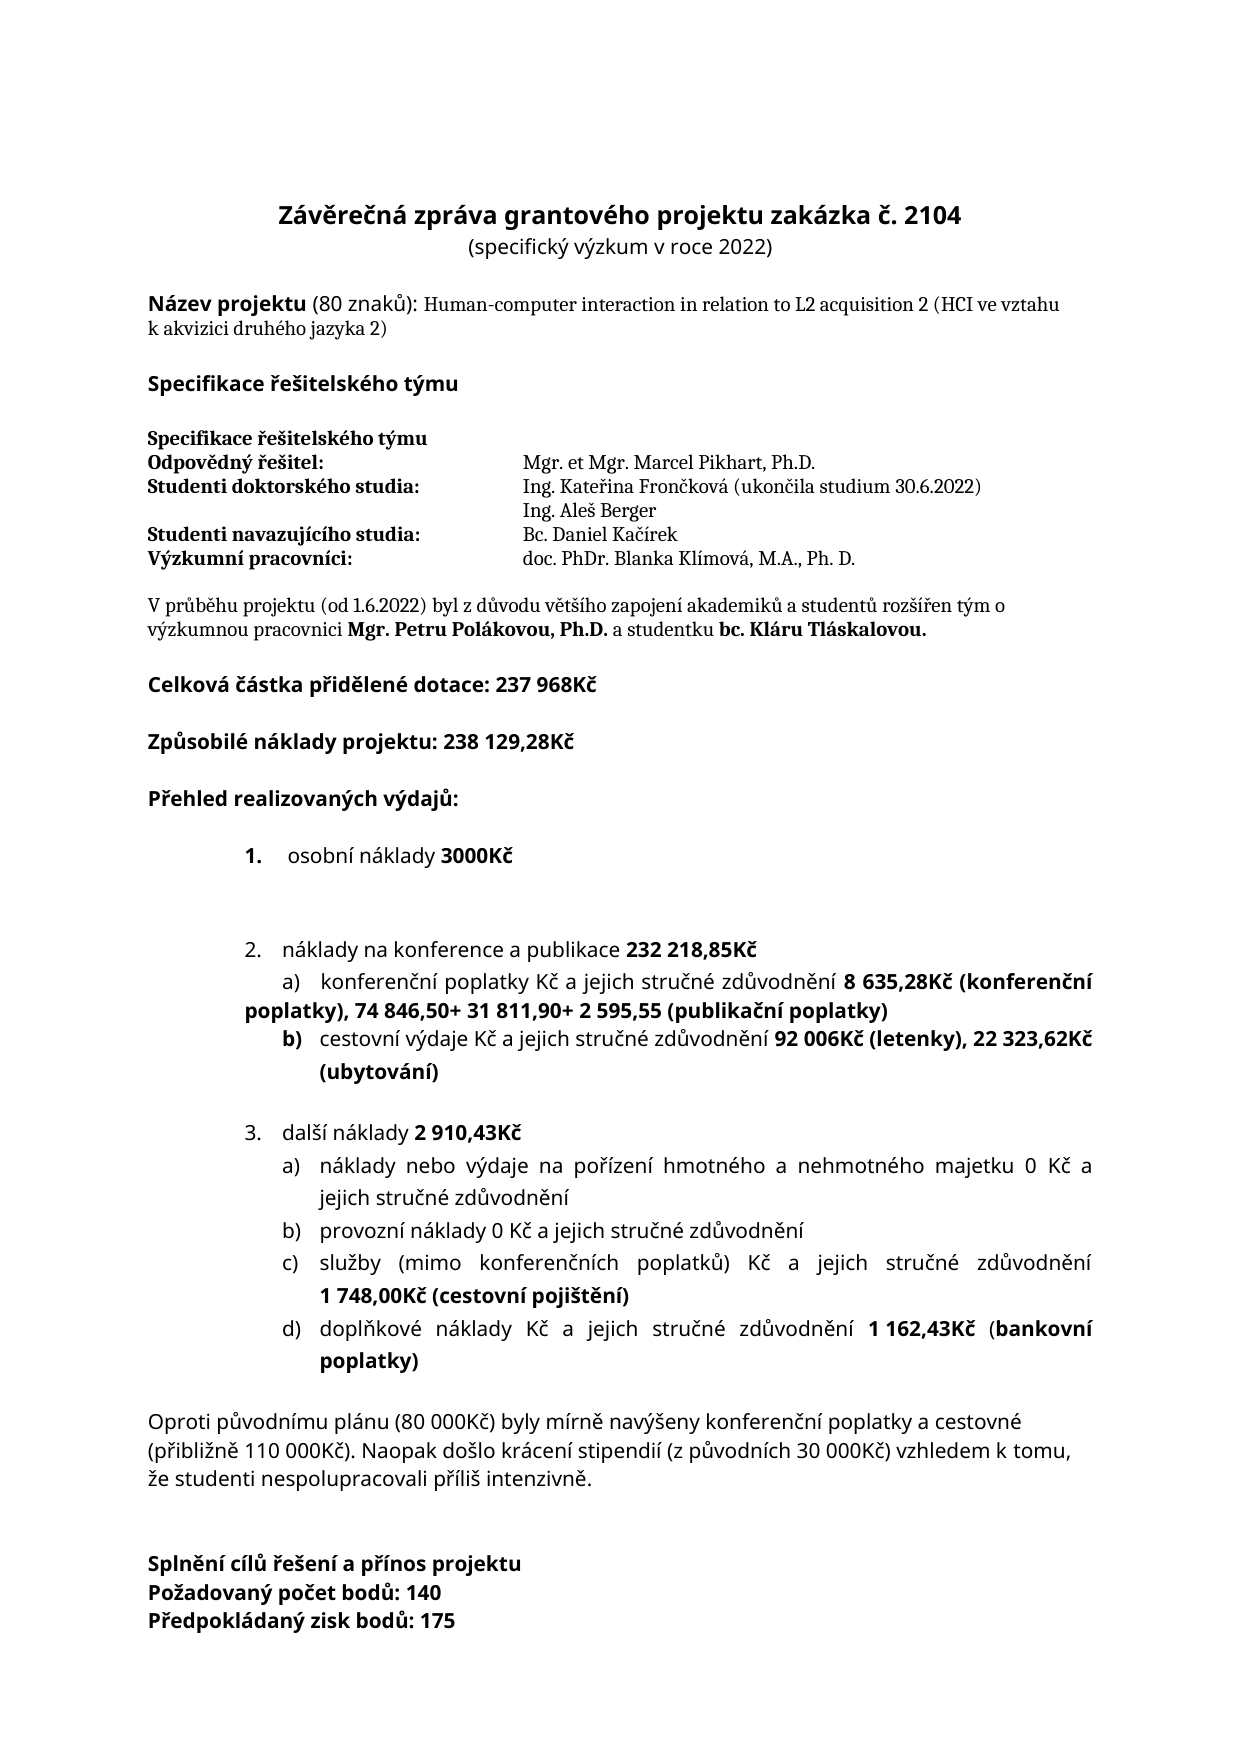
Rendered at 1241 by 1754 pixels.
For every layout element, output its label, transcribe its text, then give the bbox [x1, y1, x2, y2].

text Splnění cílů řešení a přínos projektu [148, 1549, 1092, 1578]
text Požadovaný počet bodů: 140 [148, 1578, 1092, 1606]
text Způsobilé náklady projektu: 238 129,28Kč [148, 727, 1092, 756]
text Název projektu (80 znaků): Human-computer interaction in relation to L2 acquisition 2 (HCI ve vztahu k akvizici druhého jazyka 2) [148, 289, 1092, 341]
text Závěrečná zpráva grantového projektu zakázka č. 2104 [148, 198, 1092, 232]
text Studenti navazujícího studia: Bc. Daniel Kačírek [148, 522, 1092, 546]
text Specifikace řešitelského týmu [148, 369, 1092, 398]
list doplňkové náklady Kč a jejich stručné zdůvodnění 1 162,43Kč (bankovní poplatky) [282, 1314, 1092, 1375]
text Ing. Aleš Berger [448, 498, 1092, 522]
list provozní náklady 0 Kč a jejich stručné zdůvodnění [282, 1216, 1092, 1244]
text Výzkumní pracovníci: doc. PhDr. Blanka Klímová, M.A., Ph. D. [148, 546, 1092, 570]
text a) konferenční poplatky Kč a jejich stručné zdůvodnění 8 635,28Kč (konferenční poplatky), 74 846,50+ 31 811,90+ 2 595,55 (publikační poplatky) [244, 967, 1092, 1024]
text (specifický výzkum v roce 2022) [148, 232, 1092, 260]
list náklady nebo výdaje na pořízení hmotného a nehmotného majetku 0 Kč a jejich stručné zdůvodnění [282, 1151, 1092, 1212]
text V průběhu projektu (od 1.6.2022) byl z důvodu většího zapojení akademiků a studentů rozšířen tým o výzkumnou pracovnici Mgr. Petru Polákovou, Ph.D. a studentku bc. Kláru Tláskalovou. [148, 594, 1092, 642]
list cestovní výdaje Kč a jejich stručné zdůvodnění 92 006Kč (letenky), 22 323,62Kč (ubytování) [282, 1024, 1092, 1086]
text Odpovědný řešitel: Mgr. et Mgr. Marcel Pikhart, Ph.D. [148, 450, 1092, 474]
text Specifikace řešitelského týmu [148, 426, 1092, 450]
text Oproti původnímu plánu (80 000Kč) byly mírně navýšeny konferenční poplatky a cestovné (přibližně 110 000Kč). Naopak došlo krácení stipendií (z původních 30 000Kč) vzhledem k tomu, že studenti nespolupracovali příliš intenzivně. [148, 1407, 1092, 1493]
list další náklady 2 910,43Kč [244, 1118, 1092, 1147]
text Předpokládaný zisk bodů: 175 [148, 1606, 1092, 1635]
text Celková částka přidělené dotace: 237 968Kč [148, 670, 1092, 699]
list osobní náklady 3000Kč [244, 841, 1092, 869]
list náklady na konference a publikace 232 218,85Kč [244, 935, 1092, 963]
text Studenti doktorského studia: Ing. Kateřina Frončková (ukončila studium 30.6.2022) [148, 474, 1092, 498]
list služby (mimo konferenčních poplatků) Kč a jejich stručné zdůvodnění 1 748,00Kč (cestovní pojištění) [282, 1248, 1092, 1309]
text Přehled realizovaných výdajů: [148, 784, 1092, 813]
